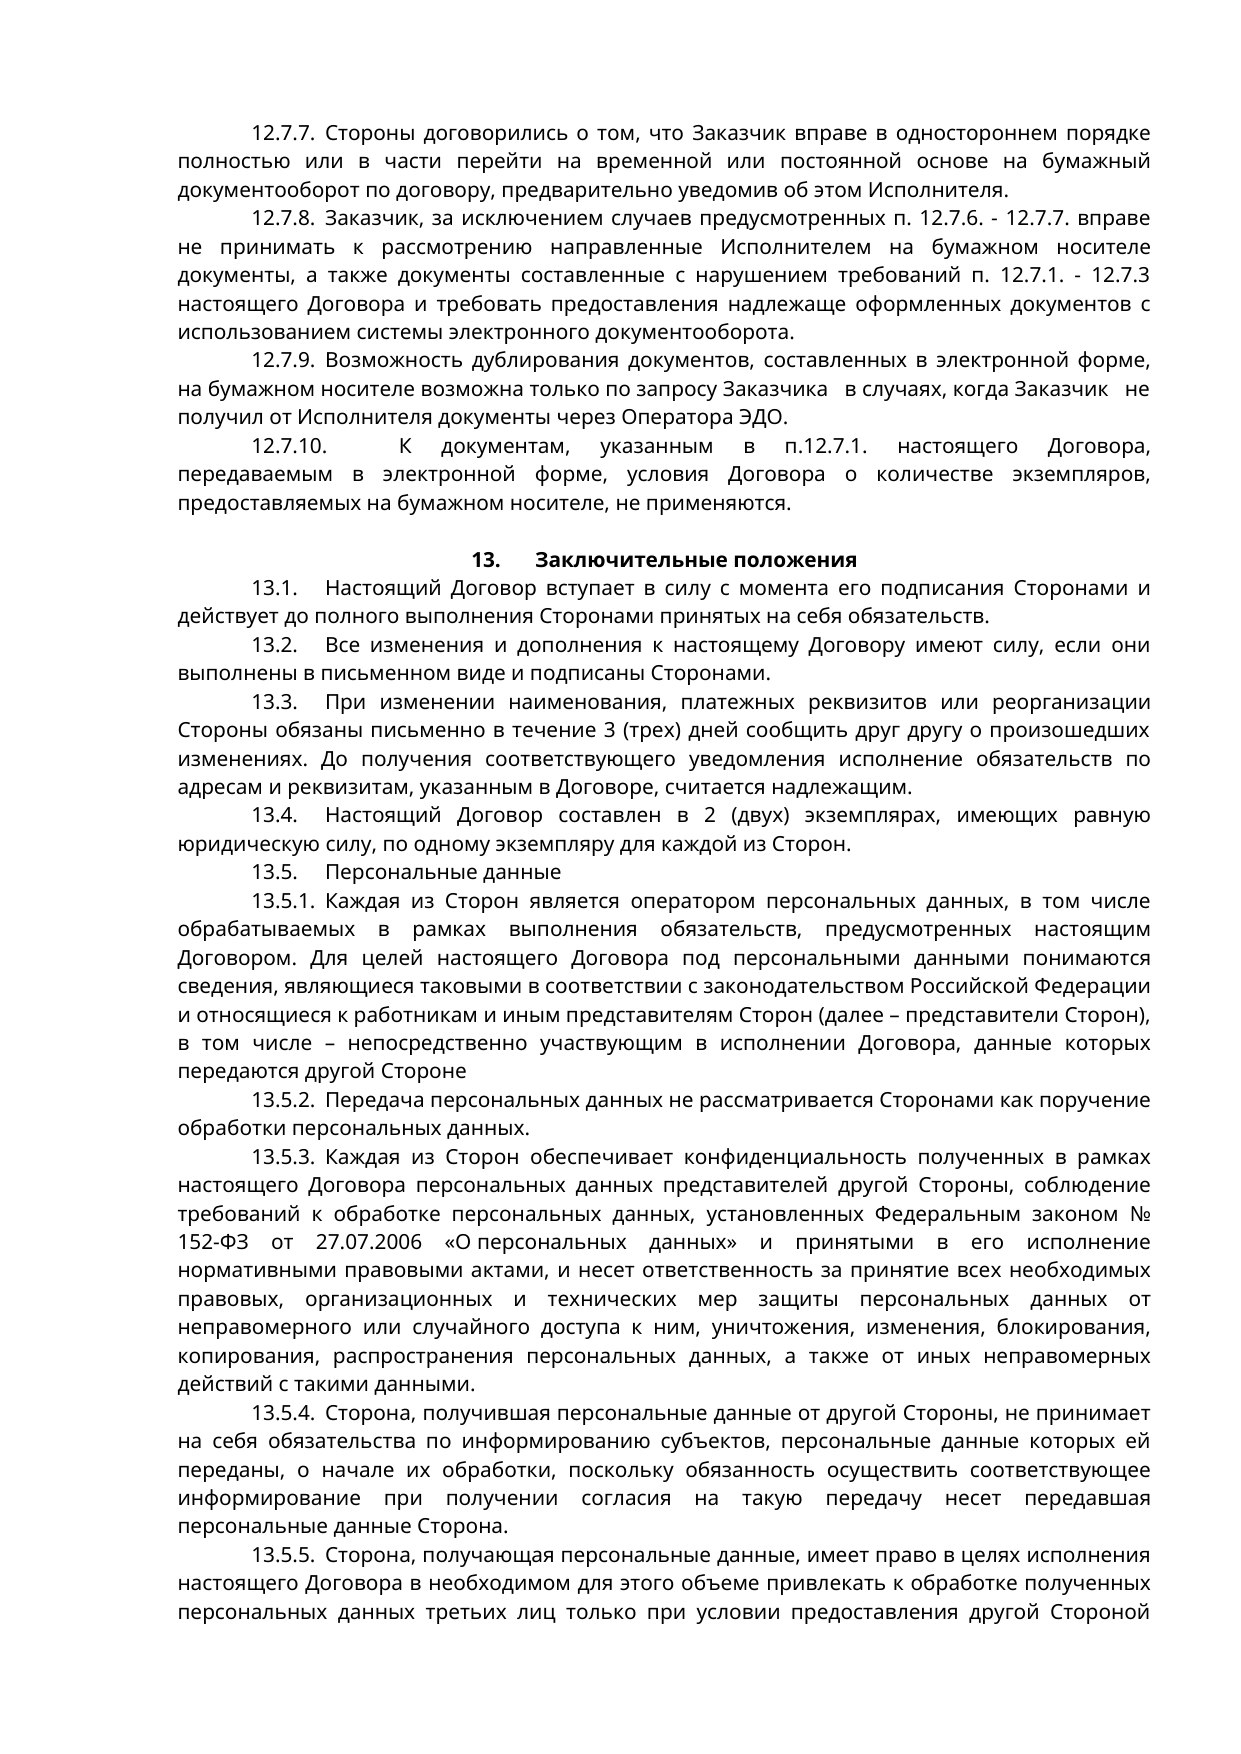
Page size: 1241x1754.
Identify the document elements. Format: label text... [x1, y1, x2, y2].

list Стороны договорились о том, что Заказчик вправе в одностороннем порядке полностью или в части перейти на временной или постоянной основе на бумажный документооборот по договору, предварительно уведомив об этом Исполнителя. [177, 118, 1152, 203]
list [177, 1540, 1152, 1625]
list Настоящий Договор составлен в 2 (двух) экземплярах, имеющих равную юридическую силу, по одному экземпляру для каждой из Сторон. [177, 801, 1152, 857]
list Сторона, получившая персональные данные от другой Стороны, не принимает на себя обязательства по информированию субъектов, персональные данные которых ей переданы, о начале их обработки, поскольку обязанность осуществить соответствующее информирование при получении согласия на такую передачу несет передавшая персональные данные Сторона. [177, 1398, 1152, 1540]
list Возможность дублирования документов, составленных в электронной форме, на бумажном носителе возможна только по запросу Заказчика в случаях, когда Заказчик не получил от Исполнителя документы через Оператора ЭДО. [177, 346, 1152, 431]
list Заказчик, за исключением случаев предусмотренных п. 12.7.6. - 12.7.7. вправе не принимать к рассмотрению направленные Исполнителем на бумажном носителе документы, а также документы составленные с нарушением требований п. 12.7.1. - 12.7.3 настоящего Договора и требовать предоставления надлежаще оформленных документов с использованием системы электронного документооборота. [177, 203, 1152, 346]
list Каждая из Сторон обеспечивает конфиденциальность полученных в рамках настоящего Договора персональных данных представителей другой Стороны, соблюдение требований к обработке персональных данных, установленных Федеральным законом № 152-ФЗ от 27.07.2006 «О персональных данных» и принятыми в его исполнение нормативными правовыми актами, и несет ответственность за принятие всех необходимых правовых, организационных и технических мер защиты персональных данных от неправомерного или случайного доступа к ним, уничтожения, изменения, блокирования, копирования, распространения персональных данных, а также от иных неправомерных действий с такими данными. [177, 1142, 1152, 1398]
list Настоящий Договор вступает в силу с момента его подписания Сторонами и действует до полного выполнения Сторонами принятых на себя обязательств. [177, 573, 1152, 630]
list Заключительные положения [177, 545, 1152, 573]
list Передача персональных данных не рассматривается Сторонами как поручение обработки персональных данных. [177, 1085, 1152, 1142]
list Персональные данные [177, 857, 1152, 886]
list Все изменения и дополнения к настоящему Договору имеют силу, если они выполнены в письменном виде и подписаны Сторонами. [177, 630, 1152, 687]
list При изменении наименования, платежных реквизитов или реорганизации Стороны обязаны письменно в течение 3 (трех) дней сообщить друг другу о произошедших изменениях. До получения соответствующего уведомления исполнение обязательств по адресам и реквизитам, указанным в Договоре, считается надлежащим. [177, 687, 1152, 801]
list Каждая из Сторон является оператором персональных данных, в том числе обрабатываемых в рамках выполнения обязательств, предусмотренных настоящим Договором. Для целей настоящего Договора под персональными данными понимаются сведения, являющиеся таковыми в соответствии с законодательством Российской Федерации и относящиеся к работникам и иным представителям Сторон (далее – представители Сторон), в том числе – непосредственно участвующим в исполнении Договора, данные которых передаются другой Стороне [177, 886, 1152, 1085]
list К документам, указанным в п.12.7.1. настоящего Договора, передаваемым в электронной форме, условия Договора о количестве экземпляров, предоставляемых на бумажном носителе, не применяются. [177, 431, 1152, 516]
